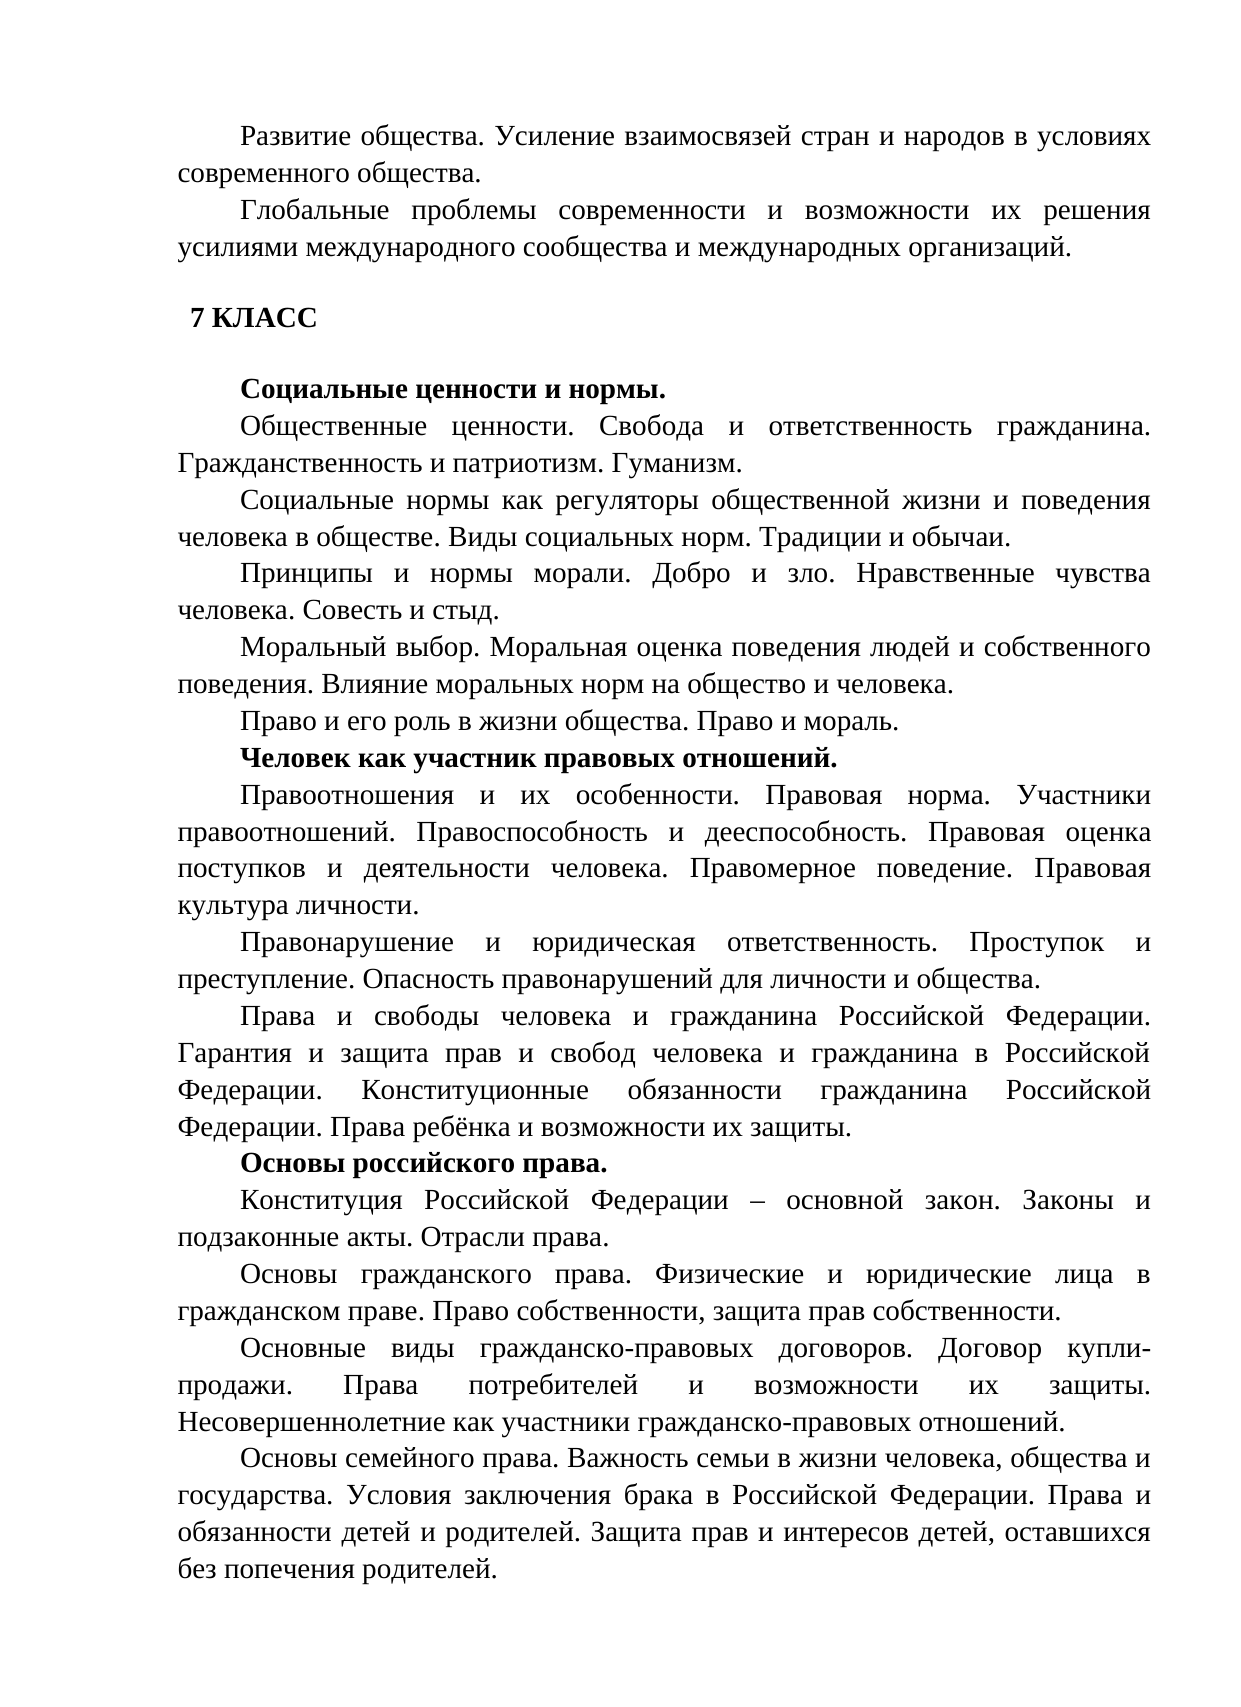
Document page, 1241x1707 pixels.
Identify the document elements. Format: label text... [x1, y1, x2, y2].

text Основы российского права. [177, 1146, 1152, 1179]
text Право и его роль в жизни общества. Право и мораль. [177, 703, 1152, 737]
text Правонарушение и юридическая ответственность. Проступок и преступление. Опасность правонарушений для личности и общества. [177, 924, 1152, 995]
text Основы гражданского права. Физические и юридические лица в гражданском праве. Право собственности, защита прав собственности. [177, 1256, 1152, 1327]
text Глобальные проблемы современности и возможности их решения усилиями международного сообщества и международных организаций. [177, 192, 1152, 262]
text Конституция Российской Федерации – основной закон. Законы и подзаконные акты. Отрасли права. [177, 1182, 1152, 1253]
text Общественные ценности. Свобода и ответственность гражданина. Гражданственность и патриотизм. Гуманизм. [177, 408, 1152, 478]
text Права и свободы человека и гражданина Российской Федерации. Гарантия и защита прав и свобод человека и гражданина в Российской Федерации. Конституционные обязанности гражданина Российской Федерации. Права ребёнка и возможности их защиты. [177, 998, 1152, 1142]
text Основные виды гражданско-правовых договоров. Договор купли-продажи. Права потребителей и возможности их защиты. Несовершеннолетние как участники гражданско-правовых отношений. [177, 1330, 1152, 1437]
text 7 КЛАСС [190, 300, 1152, 333]
text Развитие общества. Усиление взаимосвязей стран и народов в условиях современного общества. [177, 118, 1152, 188]
text Моральный выбор. Моральная оценка поведения людей и собственного поведения. Влияние моральных норм на общество и человека. [177, 629, 1152, 700]
text Социальные ценности и нормы. [177, 371, 1152, 405]
text Социальные нормы как регуляторы общественной жизни и поведения человека в обществе. Виды социальных норм. Традиции и обычаи. [177, 482, 1152, 552]
text Принципы и нормы морали. Добро и зло. Нравственные чувства человека. Совесть и стыд. [177, 556, 1152, 626]
text Правоотношения и их особенности. Правовая норма. Участники правоотношений. Правоспособность и дееспособность. Правовая оценка поступков и деятельности человека. Правомерное поведение. Правовая культура личности. [177, 777, 1152, 921]
text Основы семейного права. Важность семьи в жизни человека, общества и государства. Условия заключения брака в Российской Федерации. Права и обязанности детей и родителей. Защита прав и интересов детей, оставшихся без попечения родителей. [177, 1441, 1152, 1585]
text Человек как участник правовых отношений. [177, 740, 1152, 773]
